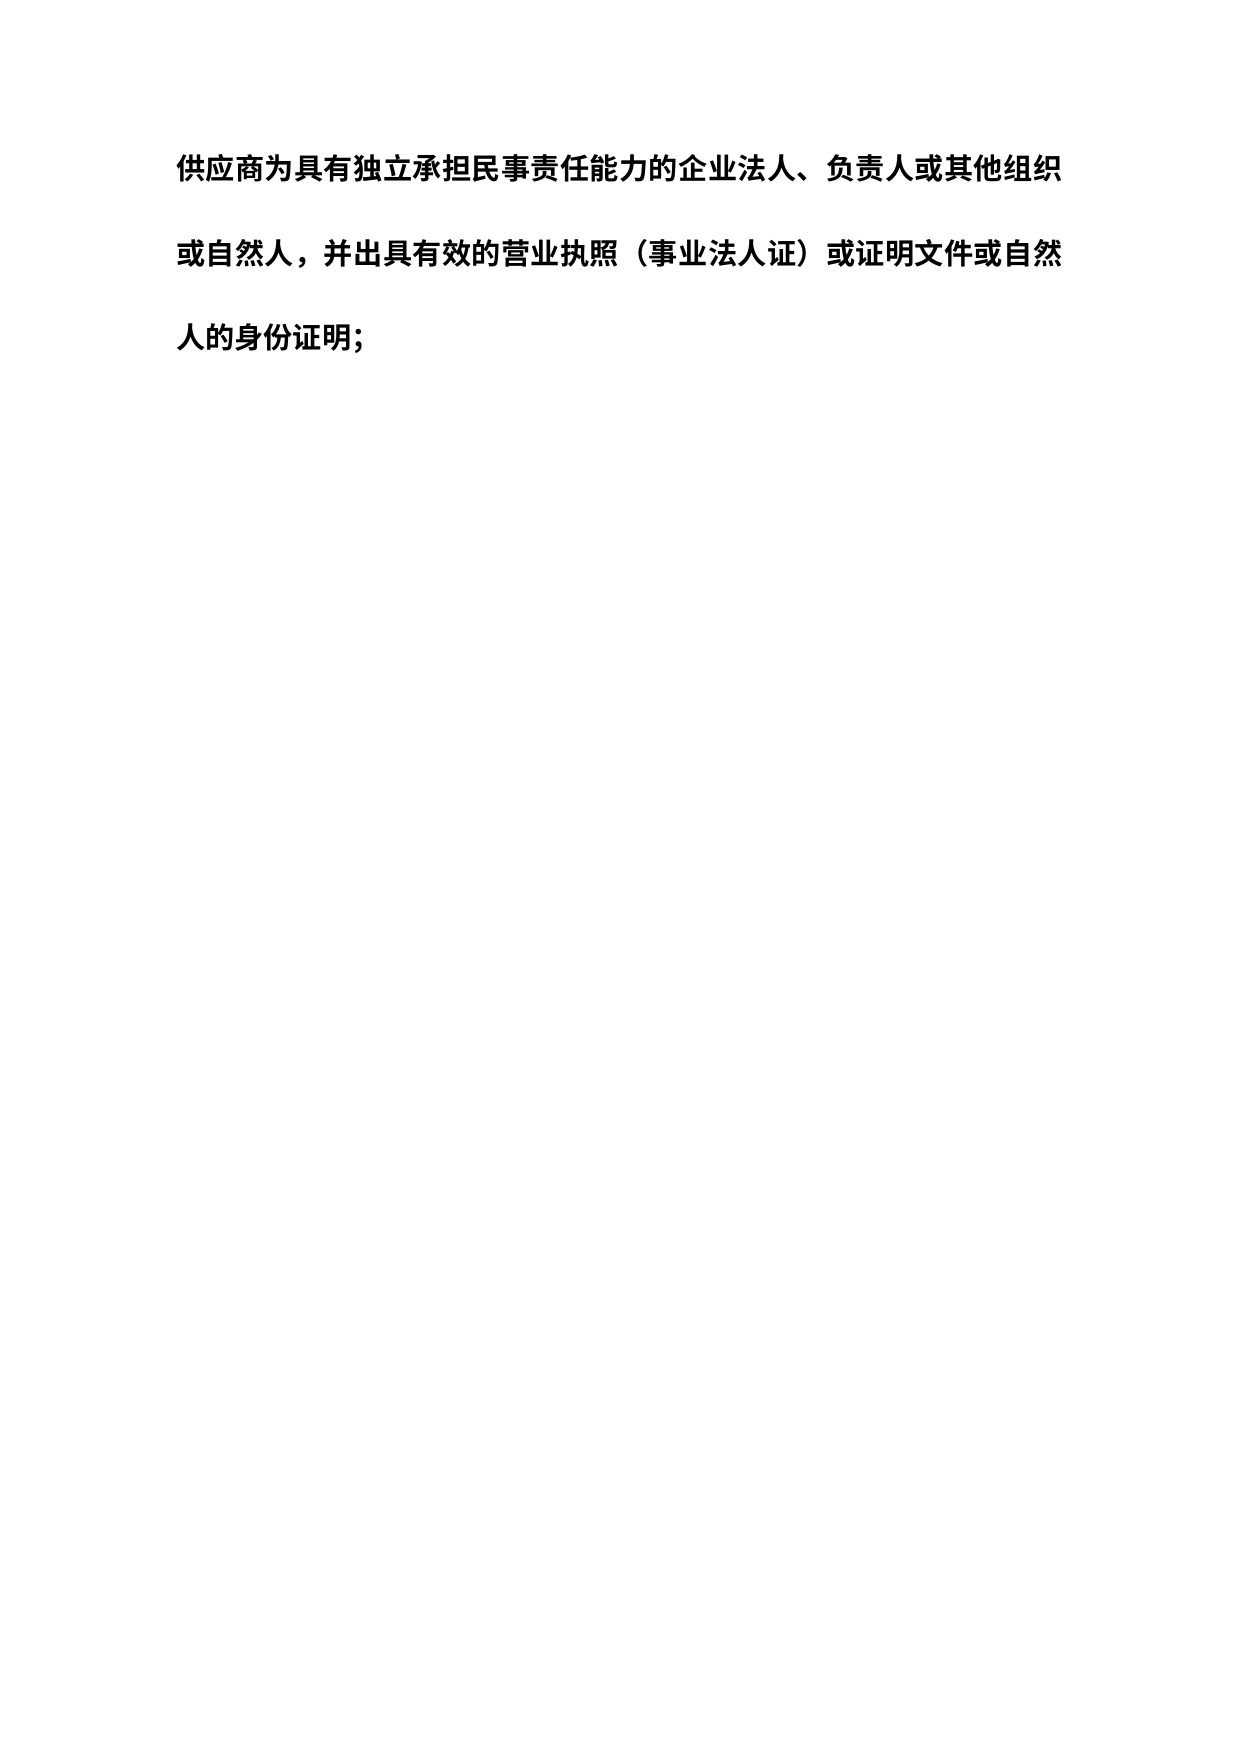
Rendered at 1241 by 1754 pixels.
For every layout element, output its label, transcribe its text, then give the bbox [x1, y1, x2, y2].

list 供应商为具有独立承担民事责任能力的企业法人、负责人或其他组织或自然人，并出具有效的营业执照（事业法人证）或证明文件或自然人的身份证明； [176, 146, 1064, 357]
